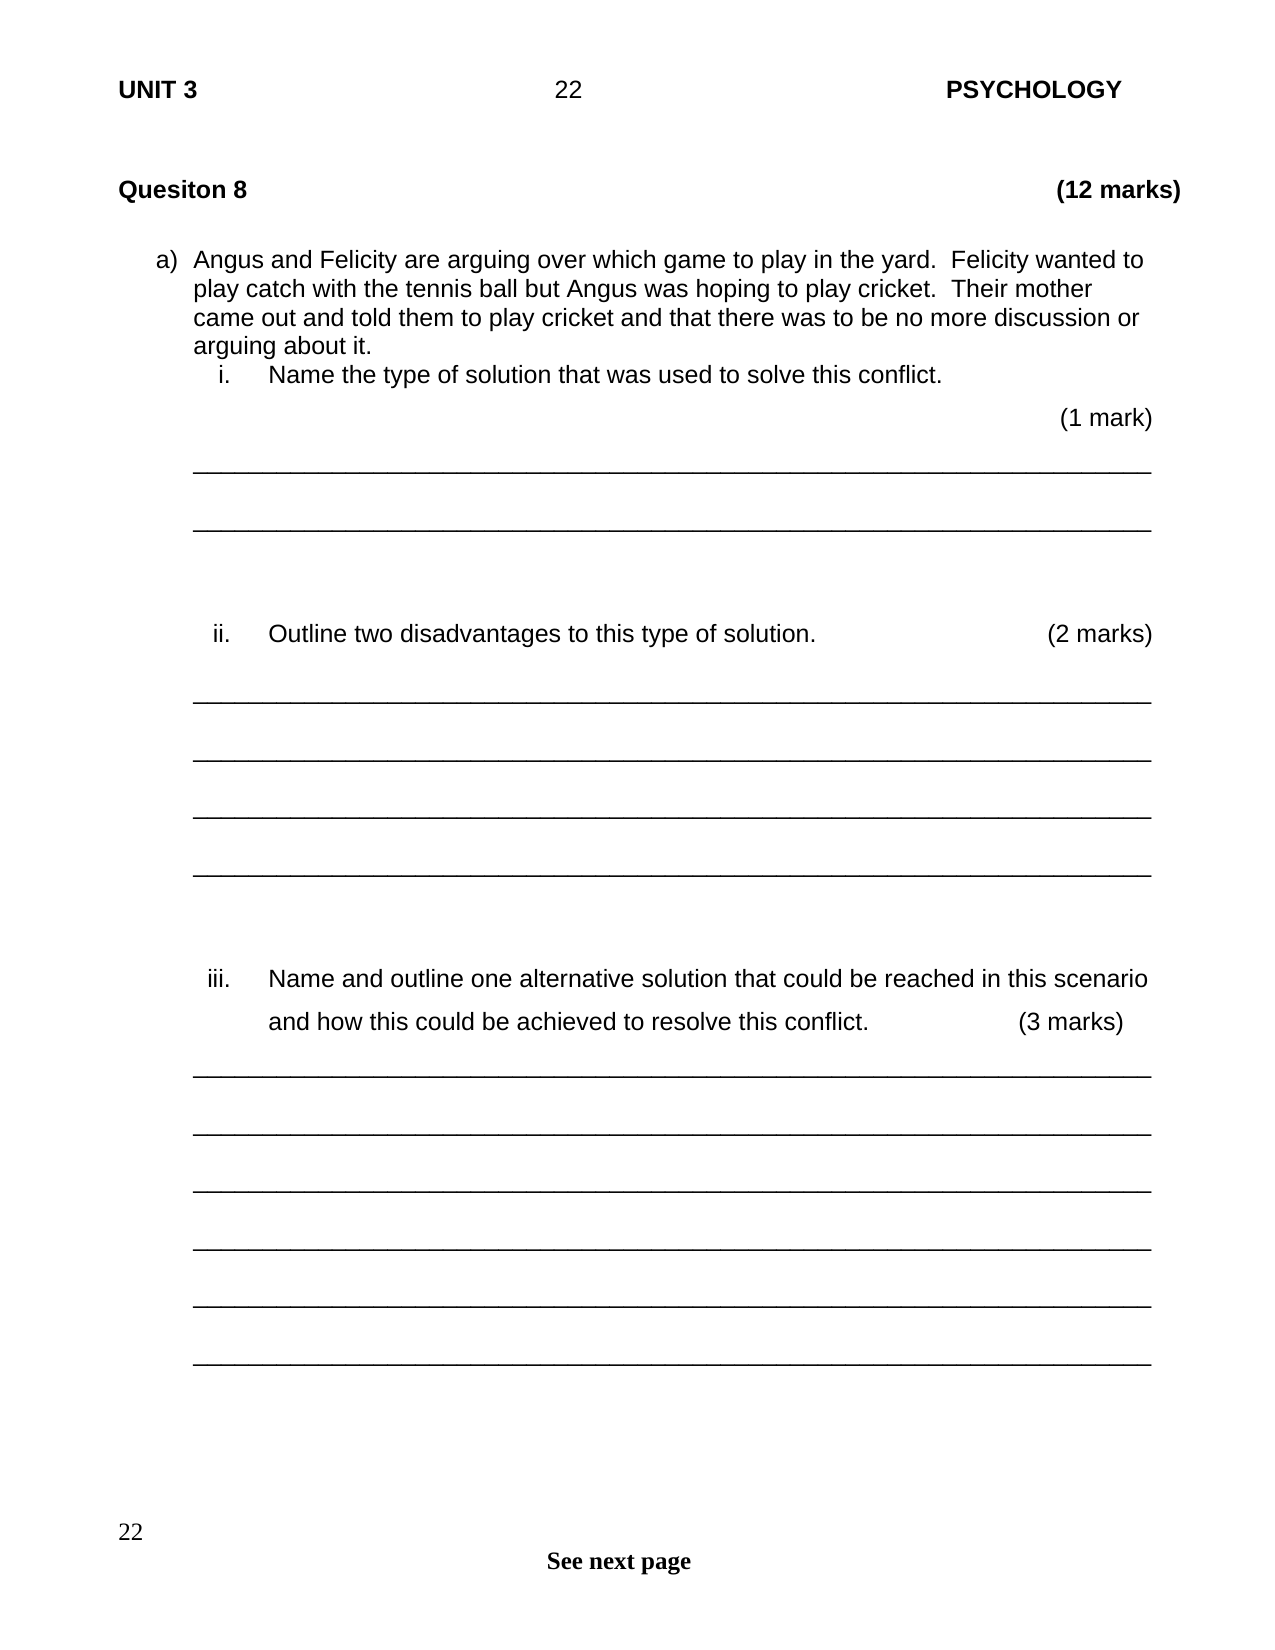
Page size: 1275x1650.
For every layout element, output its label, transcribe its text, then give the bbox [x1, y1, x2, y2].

text Quesiton 8 (12 marks) [118, 175, 1157, 204]
list Name the type of solution that was used to solve this conflict. [231, 360, 1157, 389]
text ______________________________________________________________________________________________________________________________________________________________________________________________________________________________________________________________________________________________________________________________________________________________________________________________________________________________ [193, 1050, 1157, 1366]
text ____________________________________________________________________________________________________________________________________________________________________________________________________________________________________________________________________________________ [193, 676, 1157, 935]
list Angus and Felicity are arguing over which game to play in the yard. Felicity wanted to play catch with the tennis ball but Angus was hoping to play cricket. Their mother came out and told them to play cricket and that there was to be no more discussion or arguing about it. [156, 245, 1157, 360]
text (1 mark) [231, 403, 1157, 432]
list Outline two disadvantages to this type of solution. (2 marks) [231, 619, 1157, 647]
list Name and outline one alternative solution that could be reached in this scenario and how this could be achieved to resolve this conflict. (3 marks) [231, 964, 1157, 1036]
text __________________________________________________________________________________________________________________________________________ [193, 446, 1157, 532]
